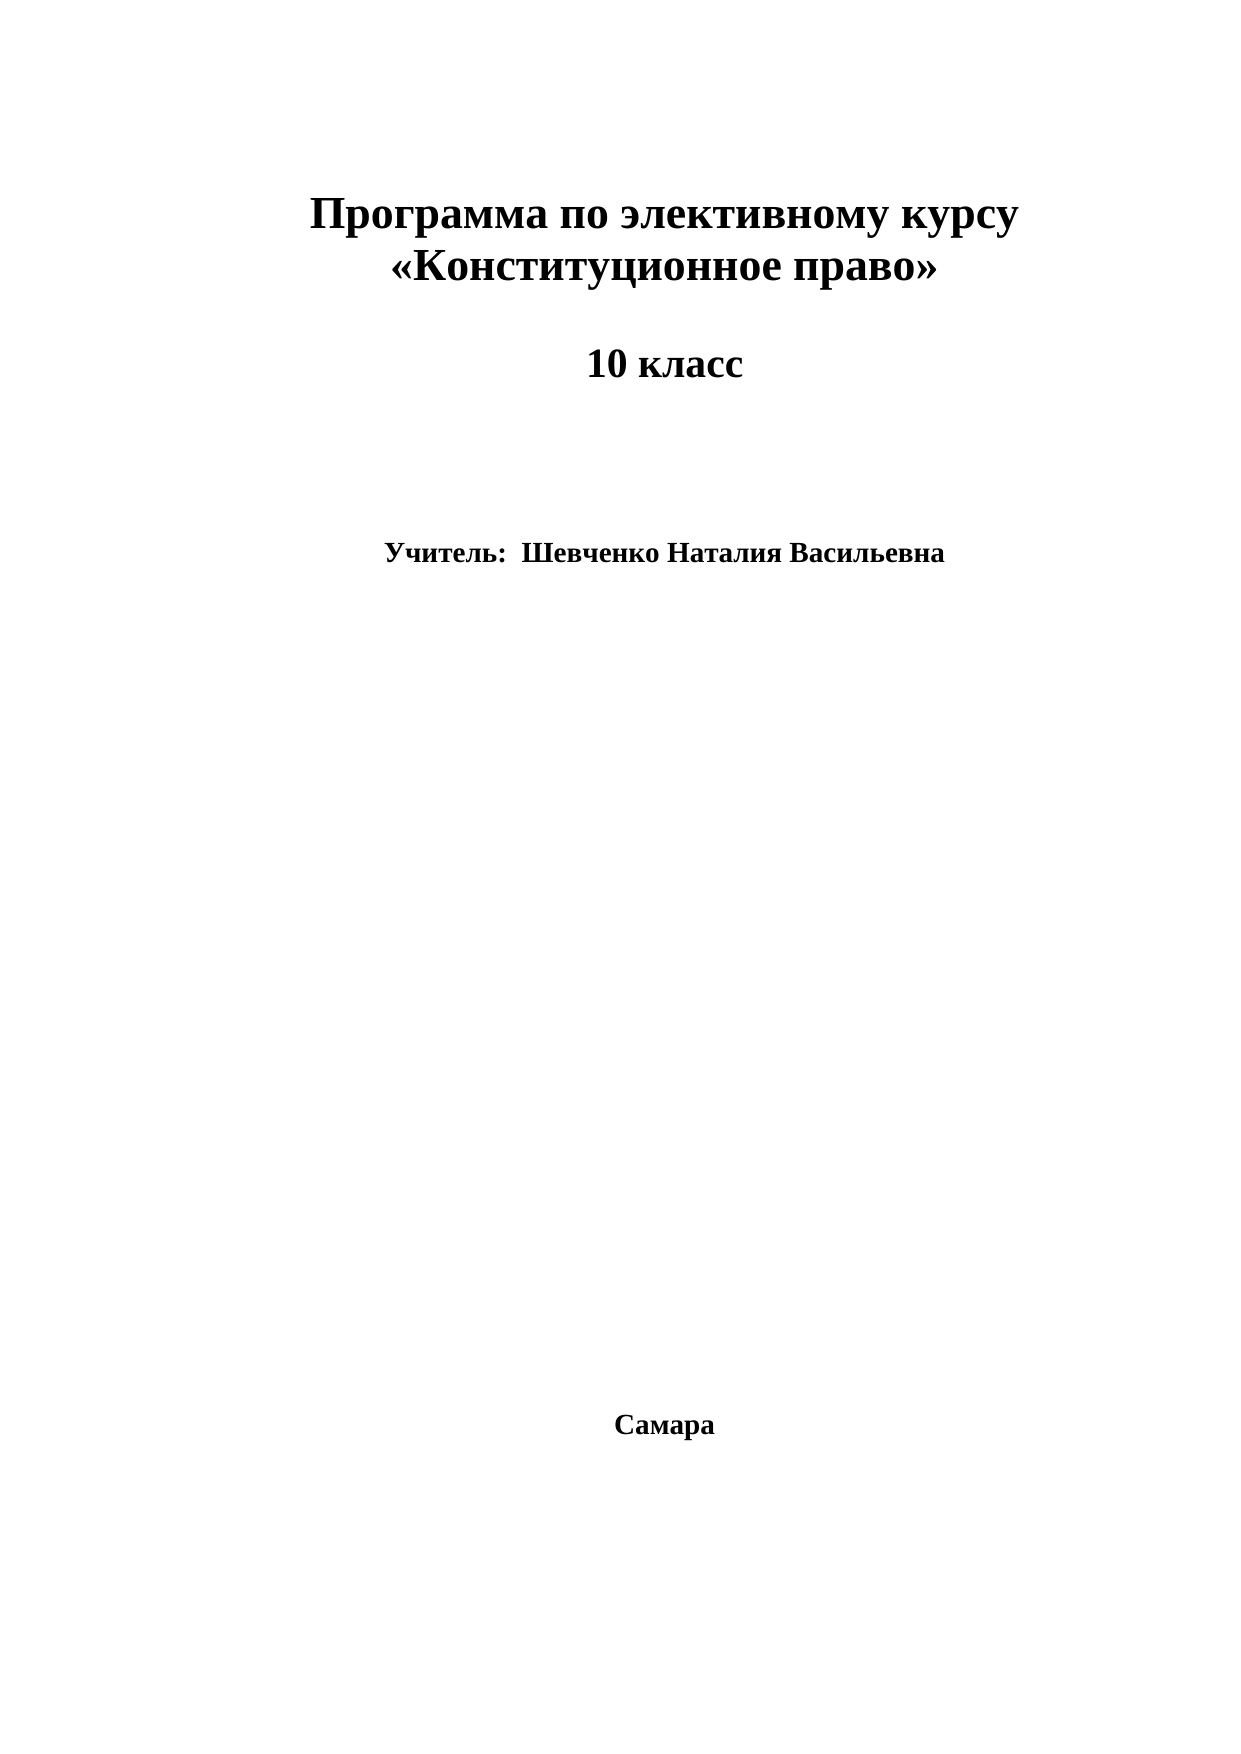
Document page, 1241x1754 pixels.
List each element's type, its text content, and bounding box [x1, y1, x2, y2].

text Самара [177, 1407, 1152, 1441]
text Учитель: Шевченко Наталия Васильевна [177, 535, 1152, 568]
text 10 класс [177, 338, 1152, 386]
text «Конституционное право» [177, 238, 1152, 291]
text Программа по элективному курсу [177, 185, 1152, 238]
